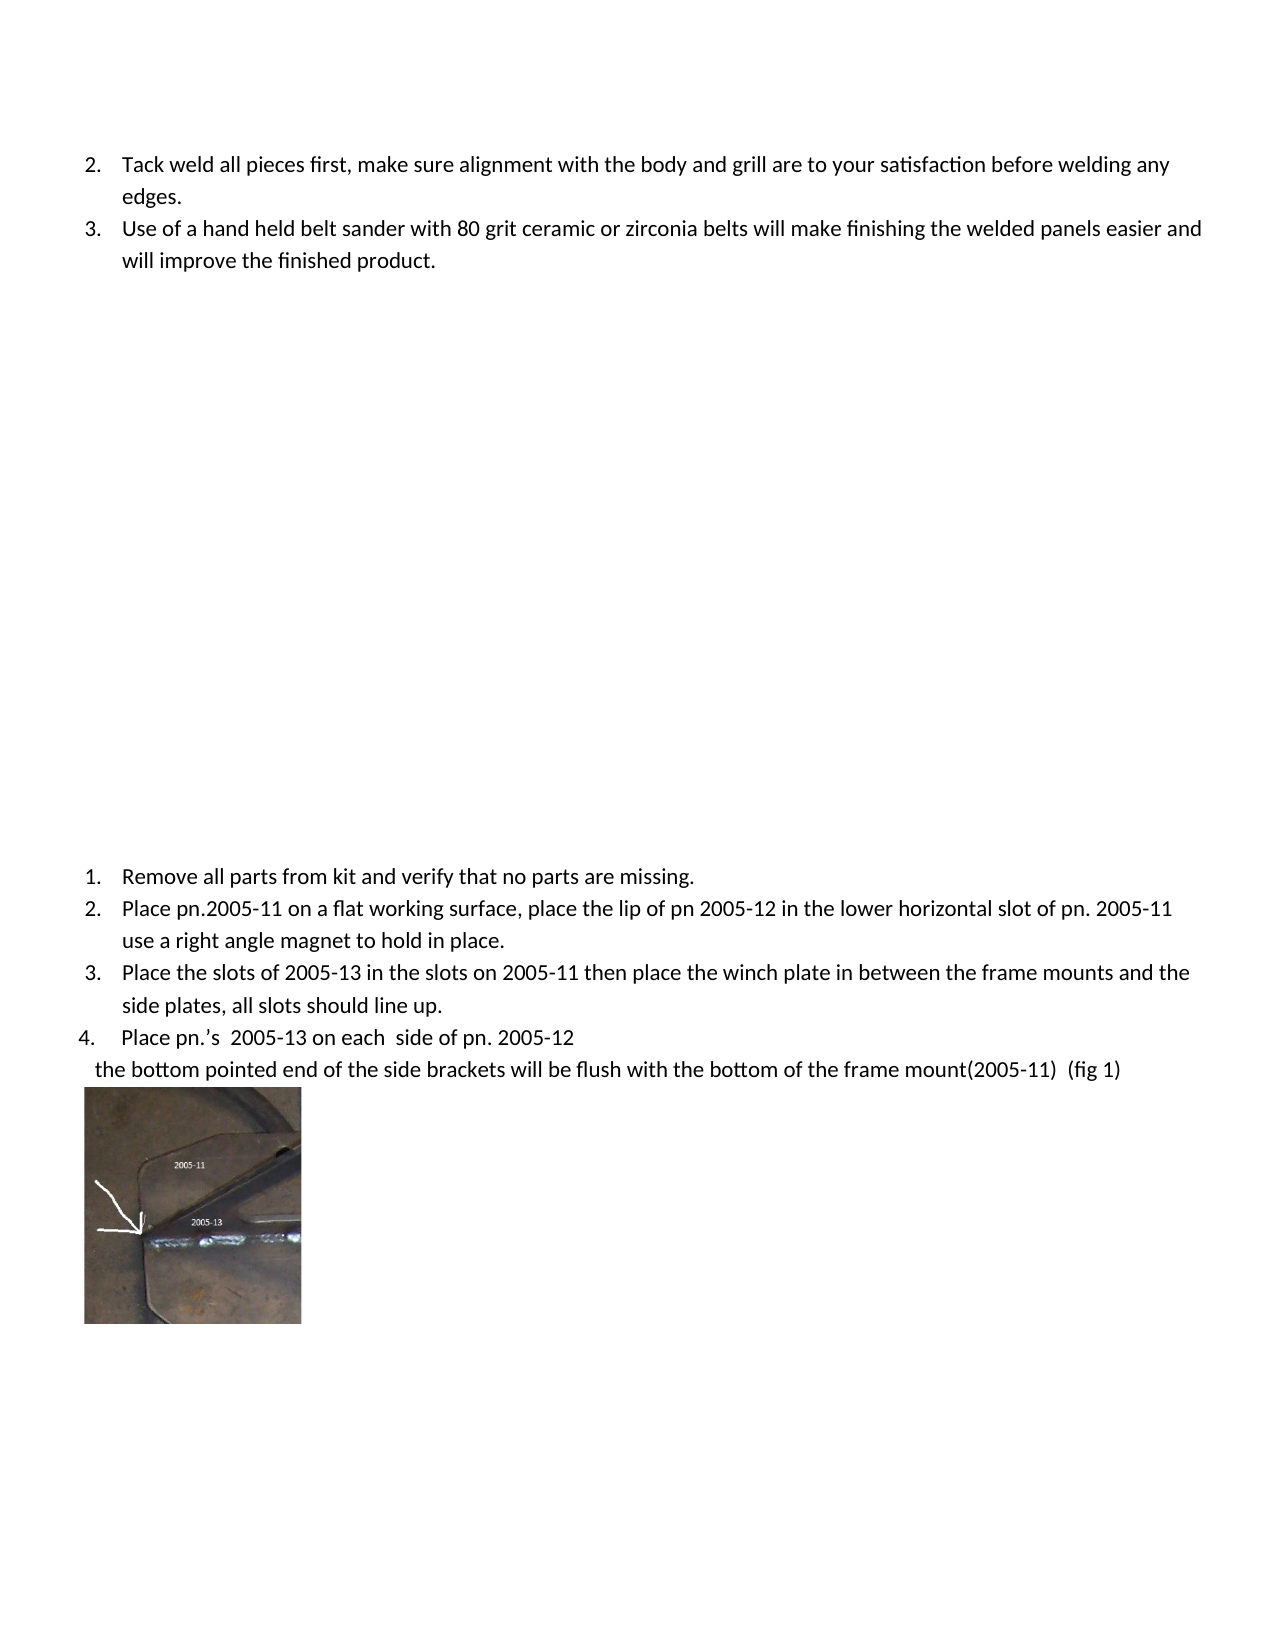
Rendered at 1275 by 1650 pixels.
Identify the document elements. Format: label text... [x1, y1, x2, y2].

list the bottom pointed end of the side brackets will be flush with the bottom of the frame mount(2005-11) (fig 1) [84, 1055, 1275, 1083]
picture [84, 1087, 302, 1324]
list 4. Place pn.’s 2005-13 on each side of pn. 2005-12 [0, 1023, 1275, 1051]
list Use of a hand held belt sander with 80 grit ceramic or zirconia belts will make finishing the welded panels easier and will improve the finished product. [84, 214, 1209, 274]
list Tack weld all pieces first, make sure alignment with the body and grill are to your satisfaction before welding any edges. [84, 150, 1209, 210]
list Place pn.2005-11 on a flat working surface, place the lip of pn 2005-12 in the lower horizontal slot of pn. 2005-11 use a right angle magnet to hold in place. [84, 894, 1209, 954]
list Place the slots of 2005-13 in the slots on 2005-11 then place the winch plate in between the frame mounts and the side plates, all slots should line up. [84, 958, 1209, 1019]
list Remove all parts from kit and verify that no parts are missing. [84, 862, 1209, 890]
